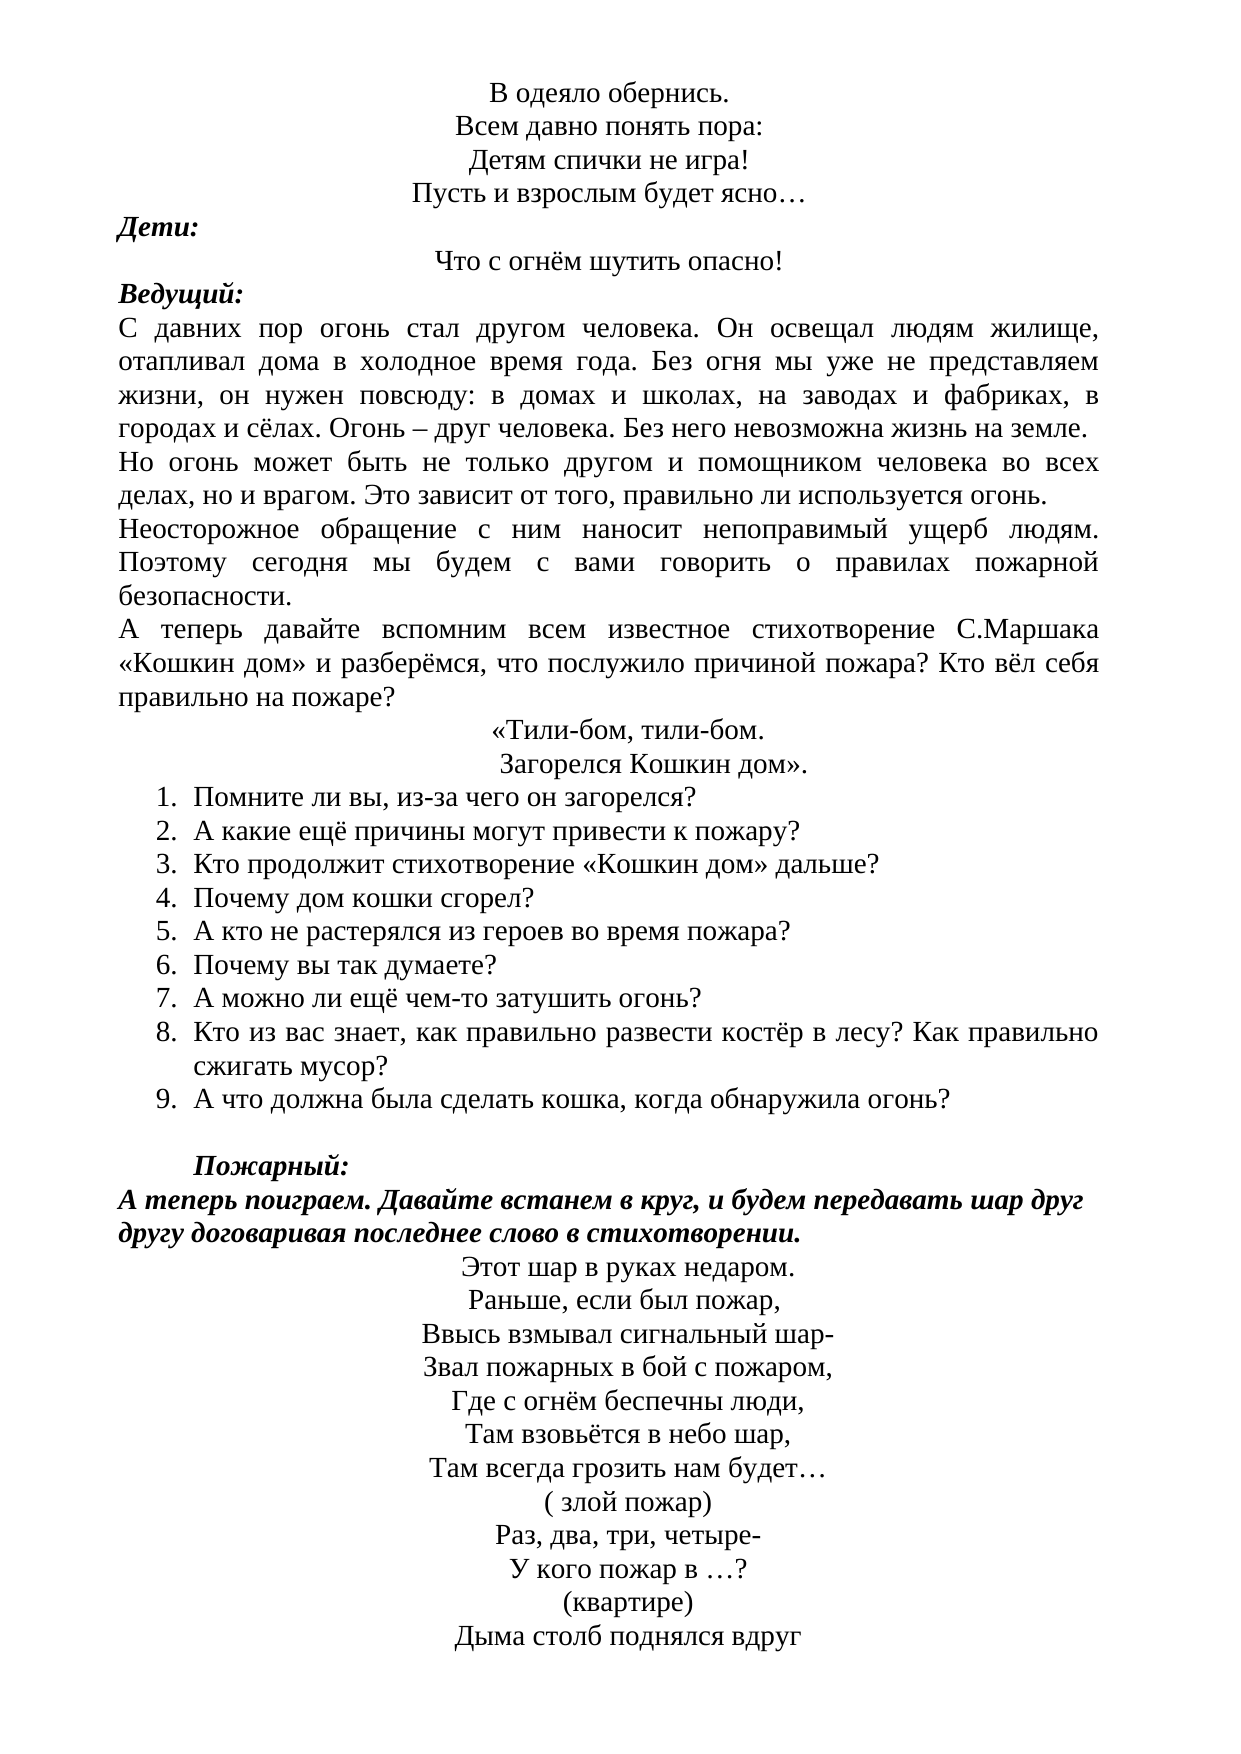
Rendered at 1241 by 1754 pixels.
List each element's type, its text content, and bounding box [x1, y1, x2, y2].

text Раз, два, три, четыре- [156, 1517, 1100, 1551]
list Помните ли вы, из-за чего он загорелся? [156, 779, 1100, 813]
text А теперь давайте вспомним всем известное стихотворение С.Маршака «Кошкин дом» и разберёмся, что послужило причиной пожара? Кто вёл себя правильно на пожаре? [118, 612, 1100, 712]
text Детям спички не игра! [118, 142, 1100, 176]
list А какие ещё причины могут привести к пожару? [156, 813, 1100, 846]
list Кто продолжит стихотворение «Кошкин дом» дальше? [156, 846, 1100, 880]
list Почему вы так думаете? [156, 947, 1100, 981]
text (квартире) [156, 1584, 1100, 1618]
text Что с огнём шутить опасно! [118, 243, 1100, 276]
text Всем давно понять пора: [118, 108, 1100, 142]
text Неосторожное обращение с ним наносит непоправимый ущерб людям. Поэтому сегодня мы будем с вами говорить о правилах пожарной безопасности. [118, 511, 1100, 612]
text ( злой пожар) [156, 1484, 1100, 1517]
text Дыма столб поднялся вдруг [156, 1618, 1100, 1651]
list Кто из вас знает, как правильно развести костёр в лесу? Как правильно сжигать мусор? [156, 1014, 1100, 1081]
text Там взовьётся в небо шар, [156, 1417, 1100, 1450]
text Там всегда грозить нам будет… [156, 1450, 1100, 1484]
text С давних пор огонь стал другом человека. Он освещал людям жилище, отапливал дома в холодное время года. Без огня мы уже не представляем жизни, он нужен повсюду: в домах и школах, на заводах и фабриках, в городах и сёлах. Огонь – друг человека. Без него невозможна жизнь на земле. [118, 310, 1100, 444]
text «Тили-бом, тили-бом. [156, 712, 1100, 746]
text Этот шар в руках недаром. Раньше, если был пожар, Ввысь взмывал сигнальный шар- [156, 1249, 1100, 1349]
text Где с огнём беспечны люди, [156, 1383, 1100, 1417]
text Дети: [118, 209, 1100, 243]
text Но огонь может быть не только другом и помощником человека во всех делах, но и врагом. Это зависит от того, правильно ли используется огонь. [118, 444, 1100, 511]
text А теперь поиграем. Давайте встанем в круг, и будем передавать шар друг другу договаривая последнее слово в стихотворении. [118, 1182, 1100, 1249]
list А кто не растерялся из героев во время пожара? [156, 913, 1100, 947]
text Пусть и взрослым будет ясно… [118, 176, 1100, 209]
text У кого пожар в …? [156, 1551, 1100, 1584]
text Ведущий: [118, 276, 1100, 310]
list Почему дом кошки сгорел? [156, 880, 1100, 913]
text В одеяло обернись. [118, 75, 1100, 108]
list Пожарный: [193, 1148, 1100, 1182]
text Загорелся Кошкин дом». [193, 746, 1100, 779]
text Звал пожарных в бой с пожаром, [156, 1349, 1100, 1383]
list А что должна была сделать кошка, когда обнаружила огонь? [156, 1081, 1100, 1115]
list А можно ли ещё чем-то затушить огонь? [156, 981, 1100, 1014]
